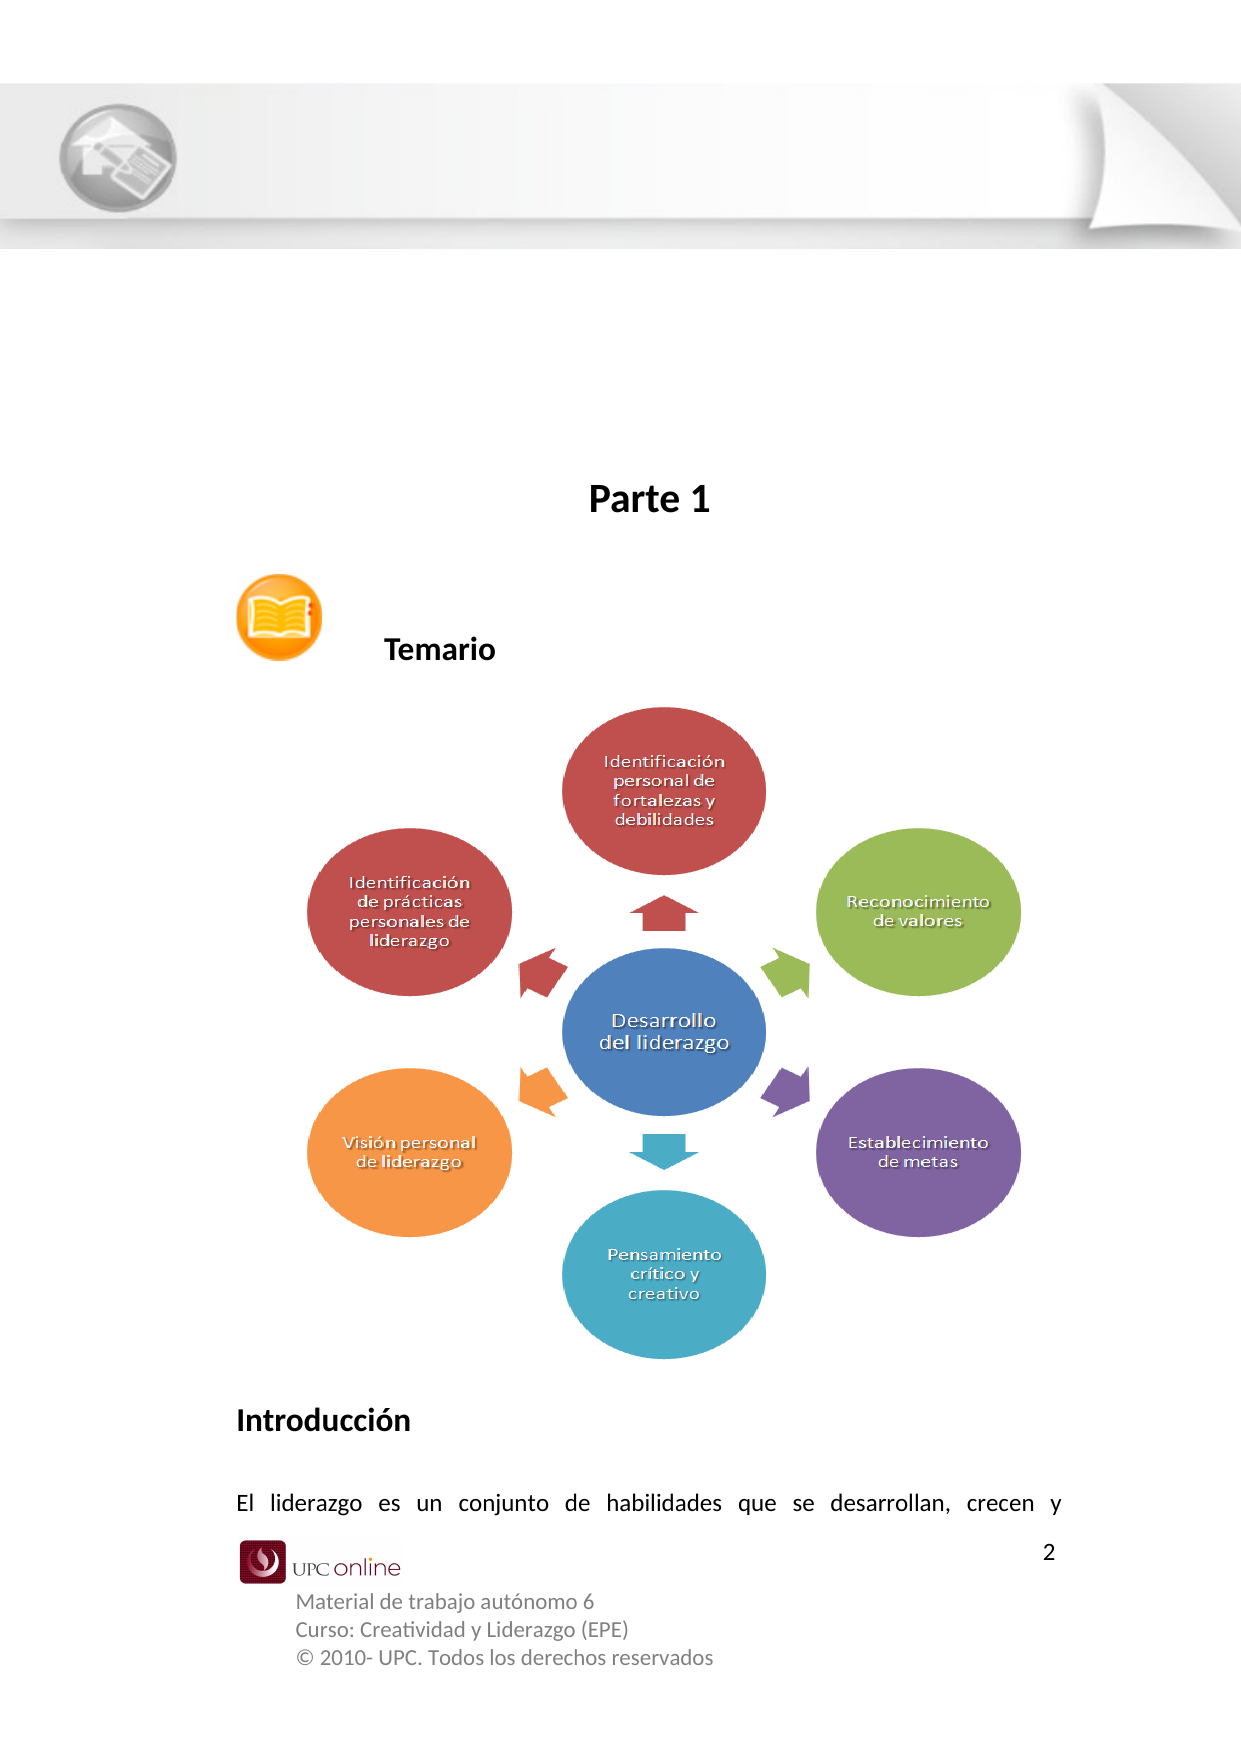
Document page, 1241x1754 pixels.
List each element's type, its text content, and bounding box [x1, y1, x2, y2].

text Temario [236, 574, 1063, 668]
picture [0, 82, 1241, 249]
text Parte 1 [236, 472, 1063, 523]
picture [264, 693, 1035, 1374]
picture [236, 574, 323, 661]
subtitle Introducción [236, 1399, 1063, 1440]
picture [236, 1538, 404, 1588]
